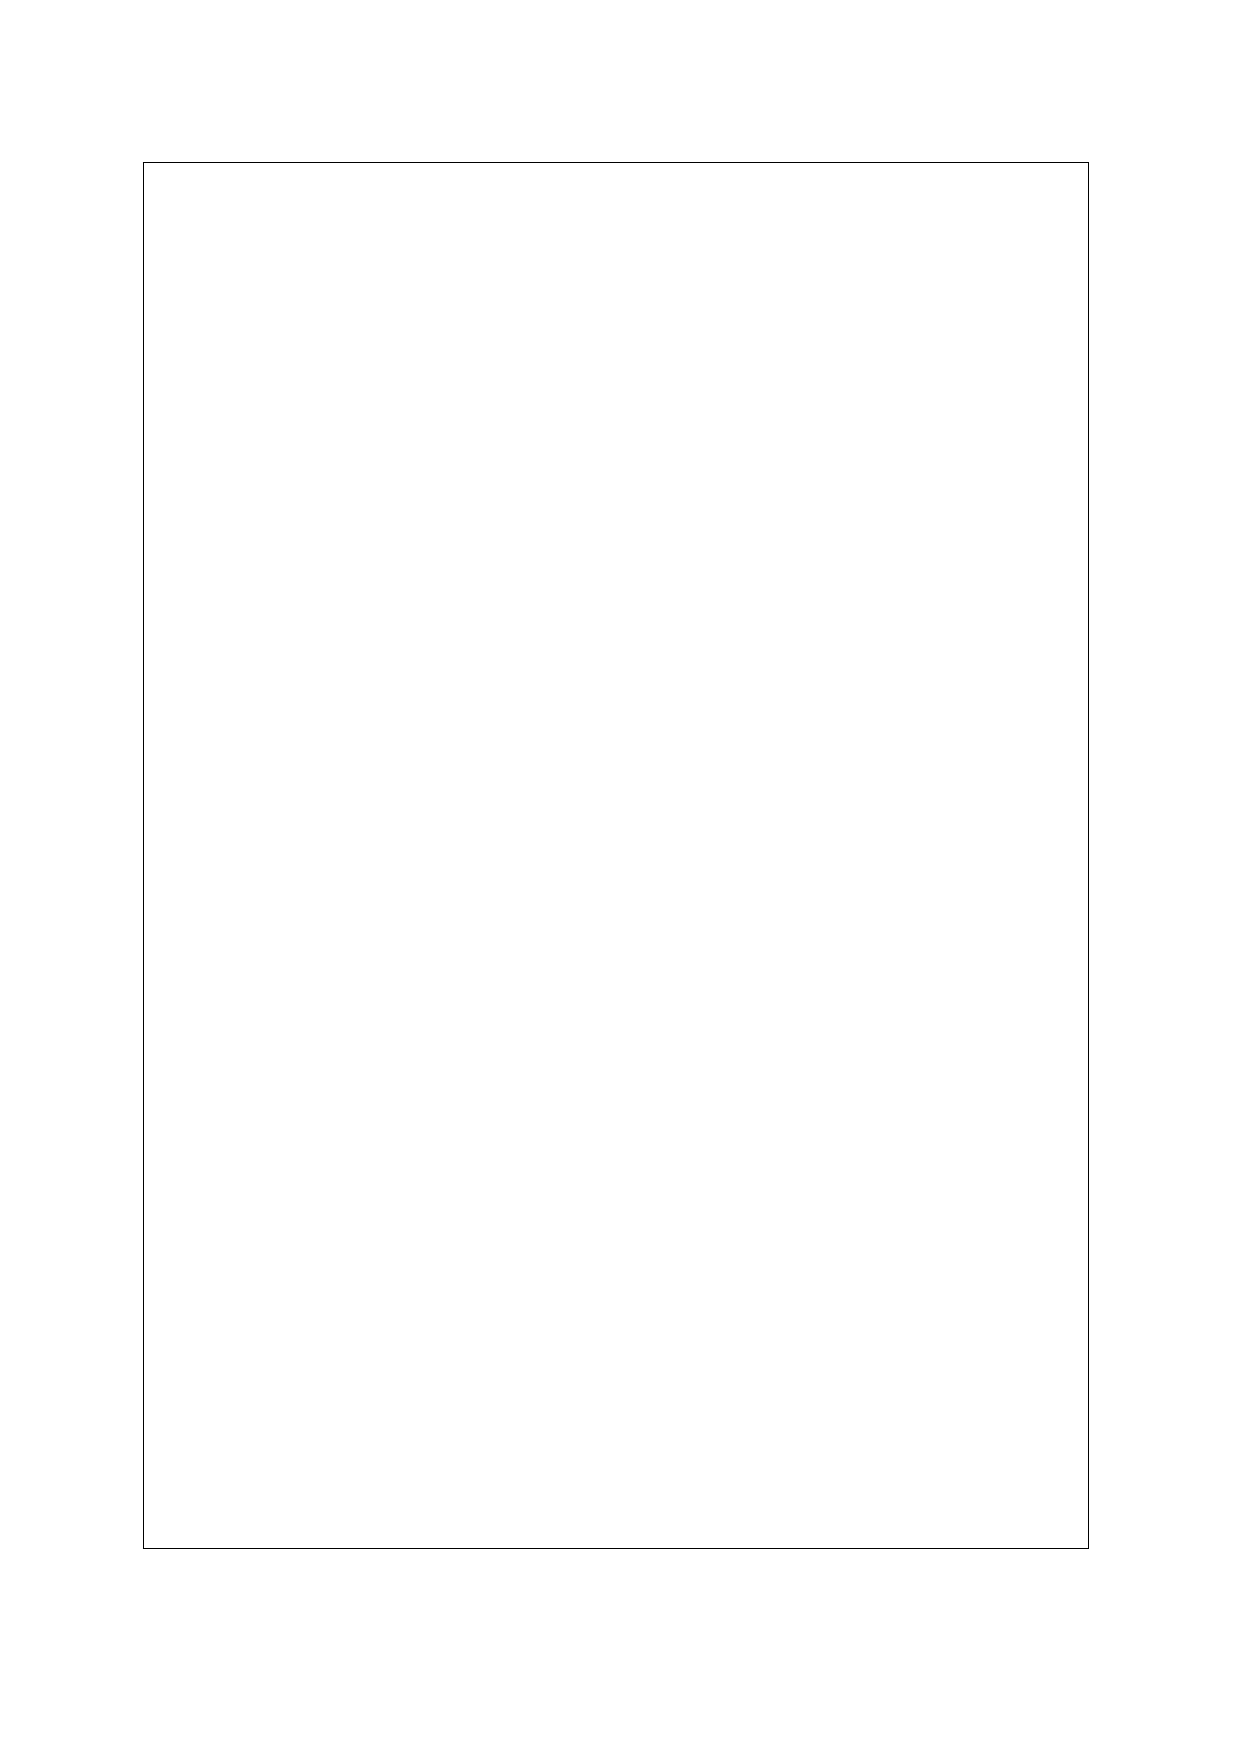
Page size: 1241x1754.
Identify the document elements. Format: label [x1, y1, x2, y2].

table_header [144, 163, 1088, 1548]
